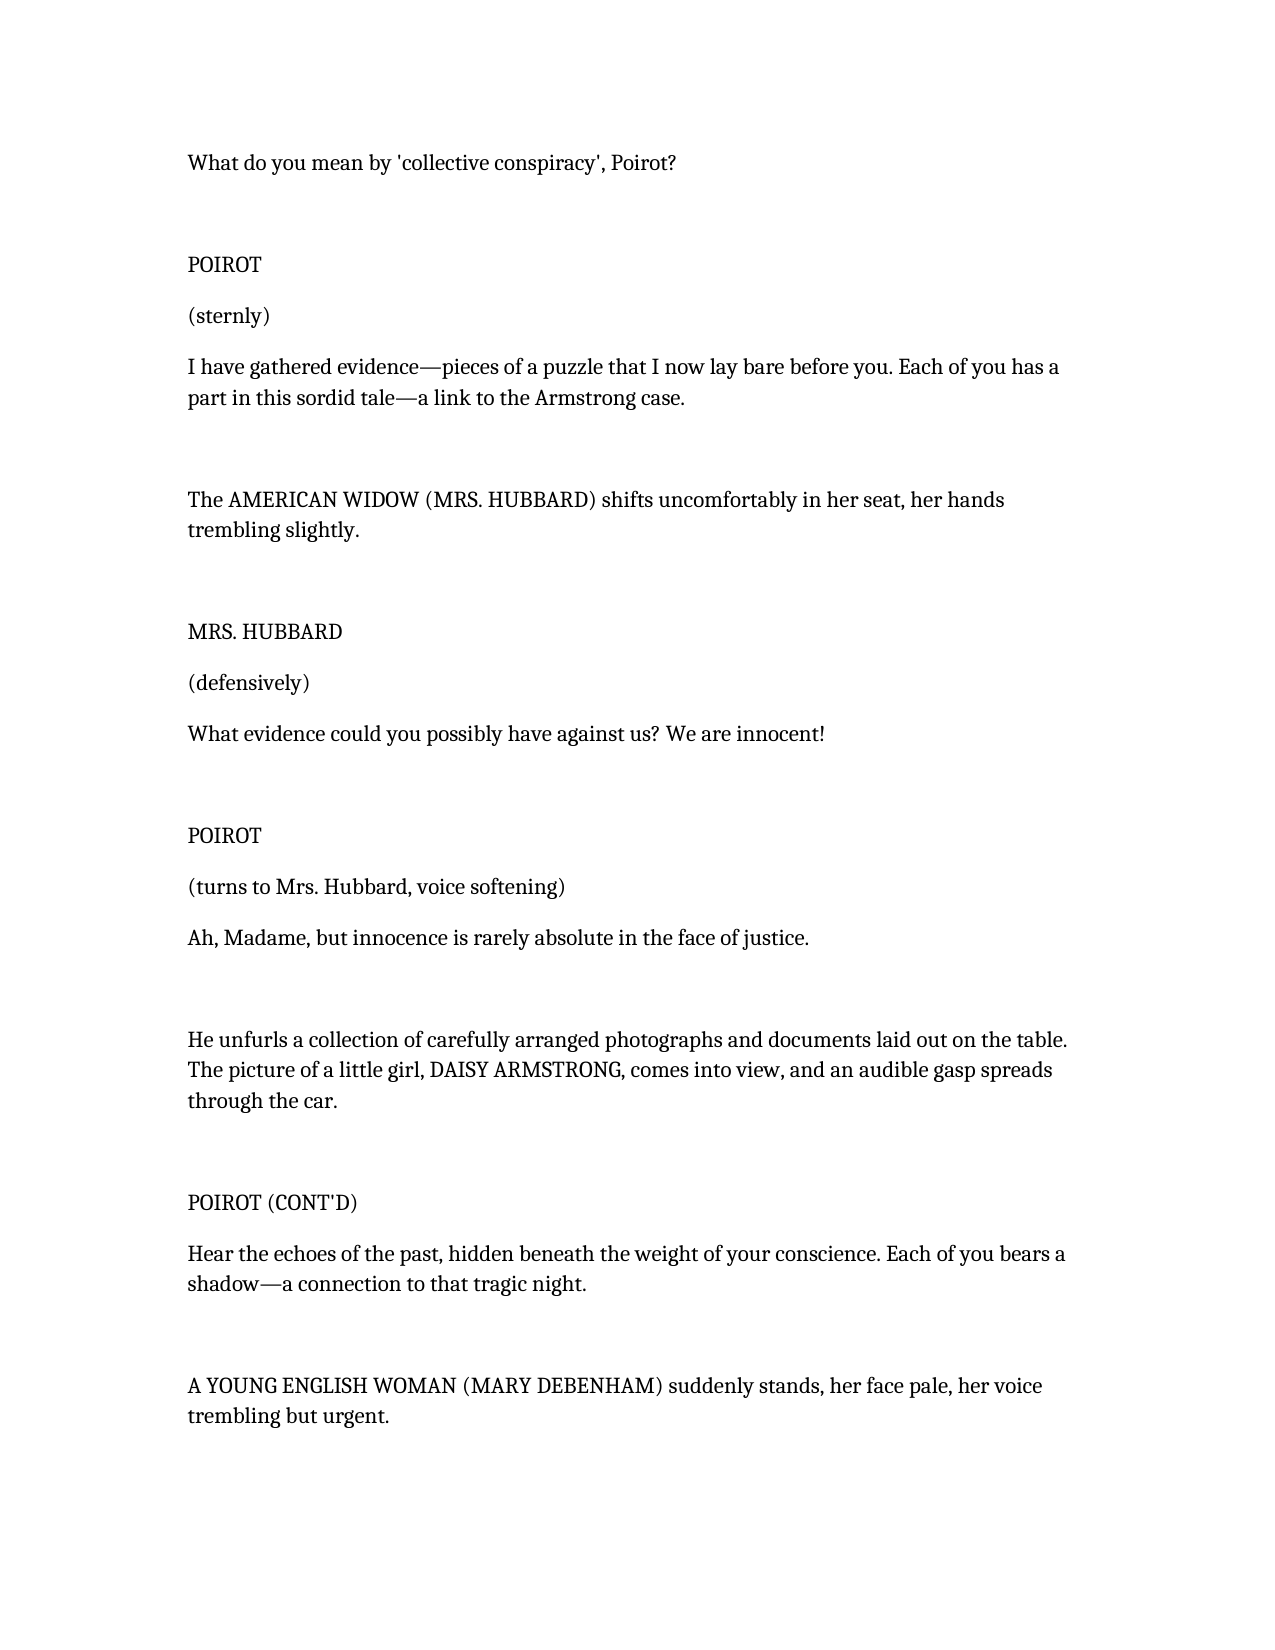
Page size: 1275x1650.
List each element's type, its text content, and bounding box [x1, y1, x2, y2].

text The AMERICAN WIDOW (MRS. HUBBARD) shifts uncomfortably in her seat, her hands trembling slightly. [187, 486, 1087, 543]
text I have gathered evidence—pieces of a puzzle that I now lay bare before you. Each of you has a part in this sordid tale—a link to the Armstrong case. [187, 354, 1087, 411]
text (defensively) [187, 670, 1087, 696]
text What do you mean by 'collective conspiracy', Poirot? [187, 150, 1087, 176]
text (turns to Mrs. Hubbard, voice softening) [187, 874, 1087, 900]
text POIROT (CONT'D) [187, 1189, 1087, 1216]
text Ah, Madame, but innocence is rarely absolute in the face of justice. [187, 925, 1087, 951]
text POIROT [187, 823, 1087, 849]
text (sternly) [187, 303, 1087, 329]
text Hear the echoes of the past, hidden beneath the weight of your conscience. Each of you bears a shadow—a connection to that tragic night. [187, 1241, 1087, 1297]
text POIROT [187, 252, 1087, 278]
text He unfurls a collection of carefully arranged photographs and documents laid out on the table. The picture of a little girl, DAISY ARMSTRONG, comes into view, and an audible gasp spreads through the car. [187, 1027, 1087, 1114]
text MRS. HUBBARD [187, 619, 1087, 645]
text A YOUNG ENGLISH WOMAN (MARY DEBENHAM) suddenly stands, her face pale, her voice trembling but urgent. [187, 1373, 1087, 1429]
text What evidence could you possibly have against us? We are innocent! [187, 721, 1087, 747]
